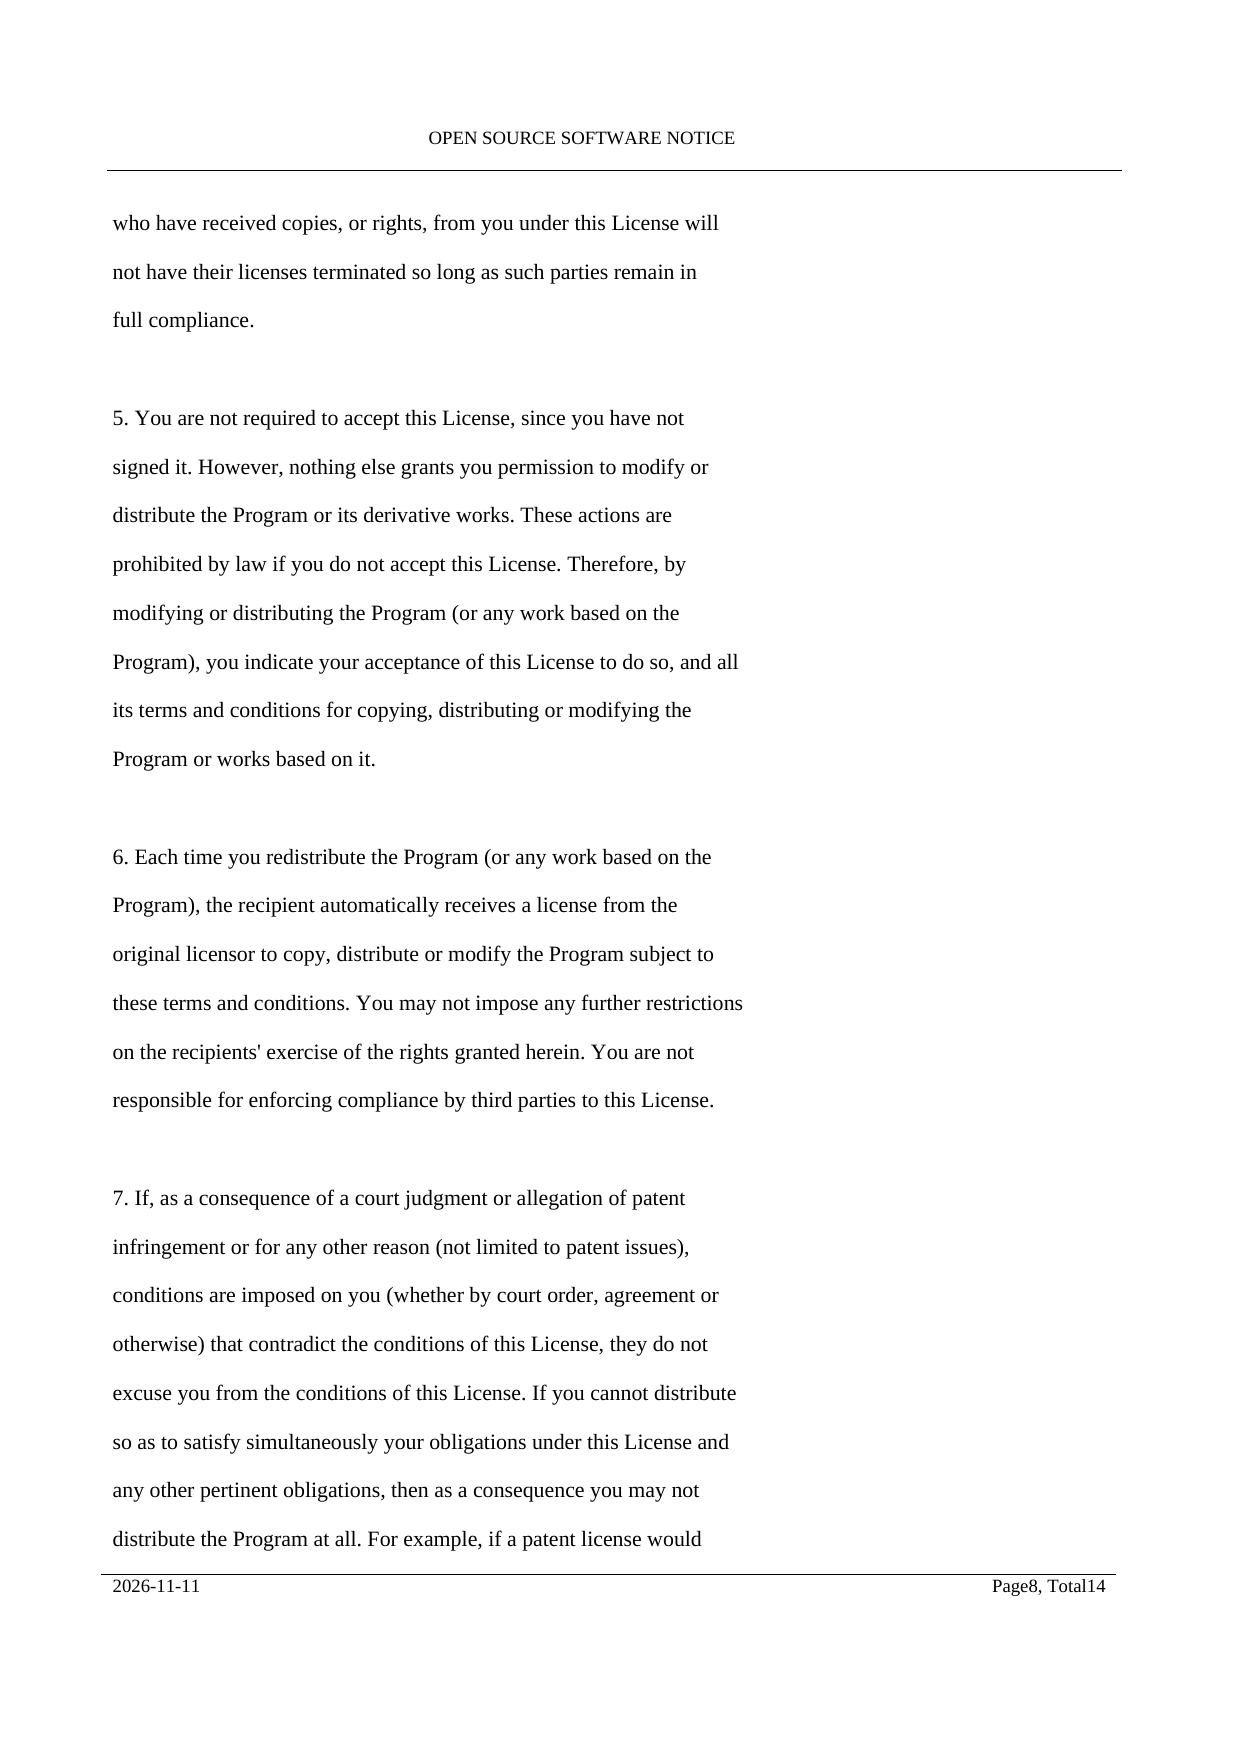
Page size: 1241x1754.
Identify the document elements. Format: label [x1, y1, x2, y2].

text [112, 206, 1128, 1555]
